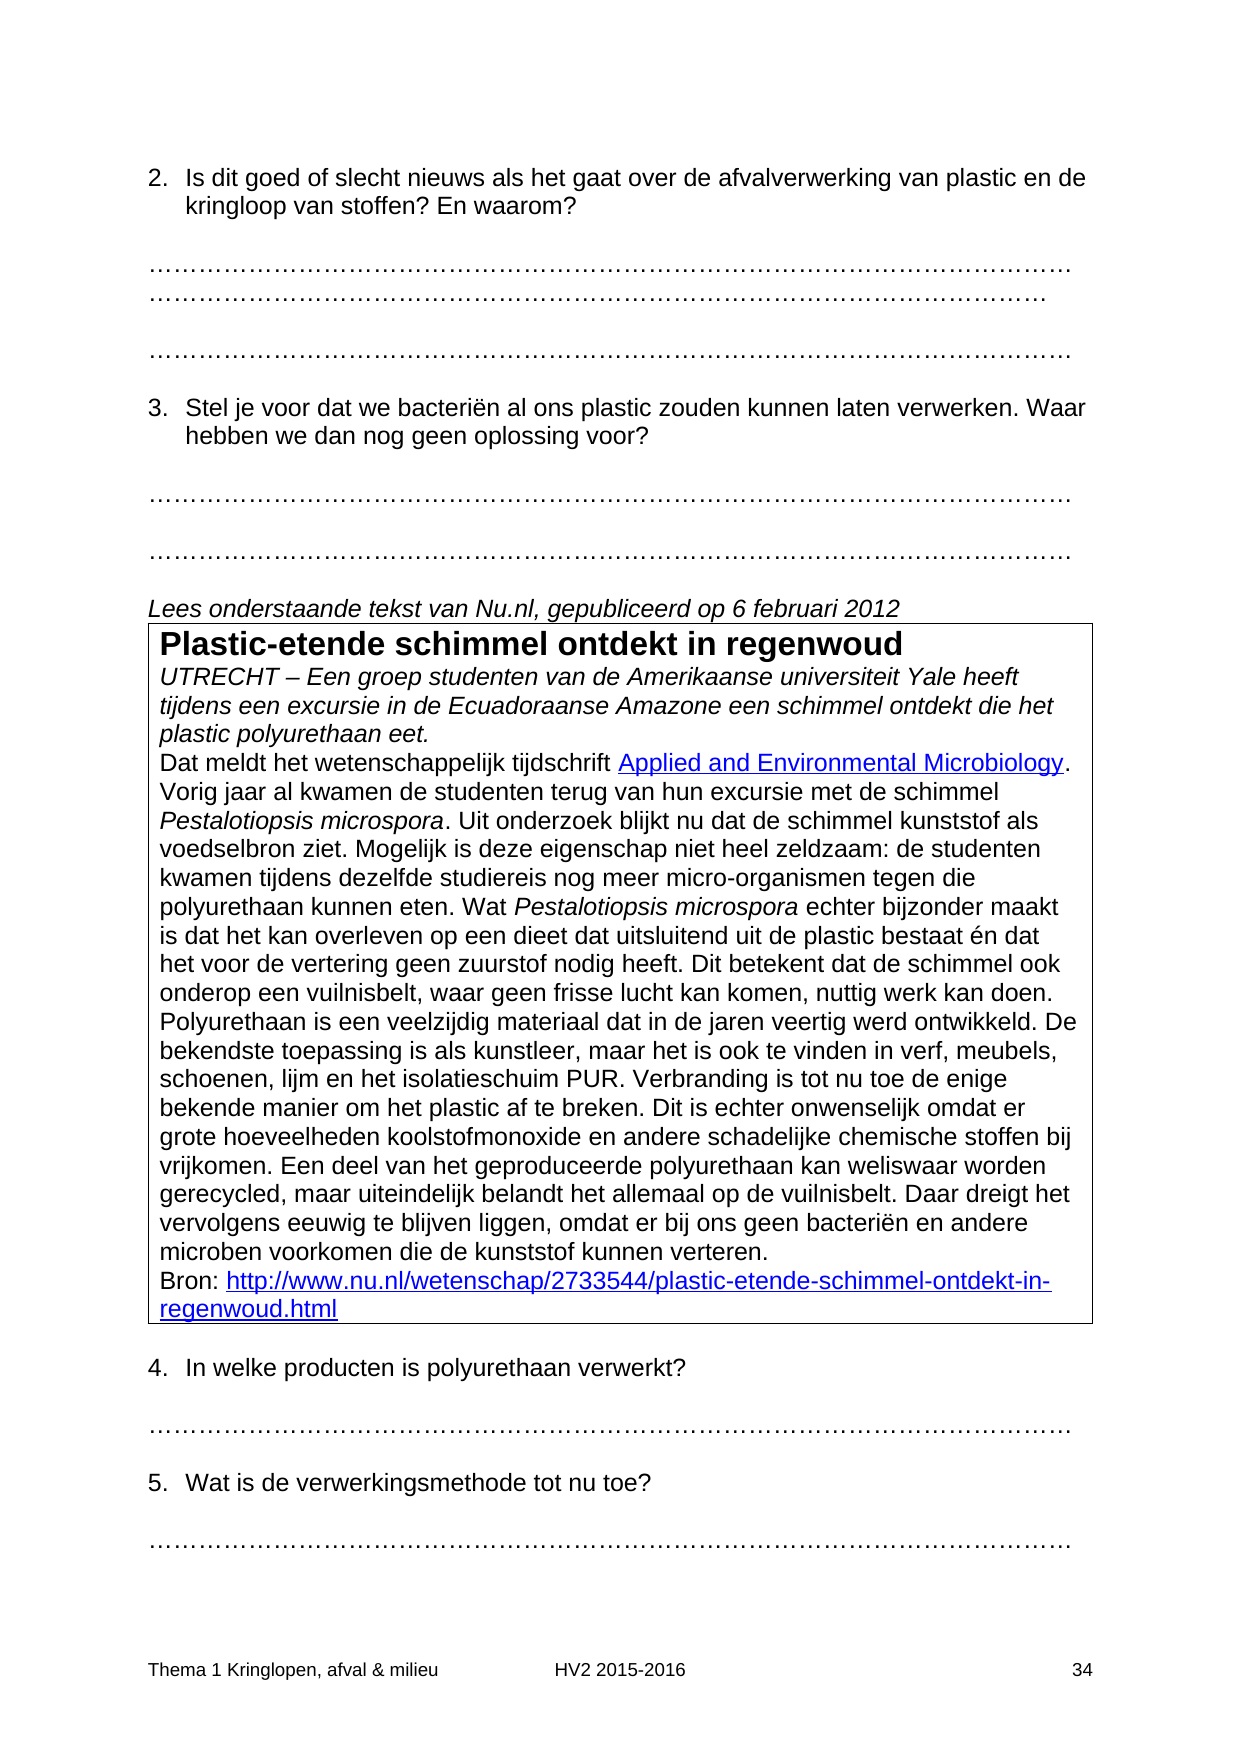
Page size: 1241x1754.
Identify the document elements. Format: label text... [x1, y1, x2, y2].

list Stel je voor dat we bacteriën al ons plastic zouden kunnen laten verwerken. Waar hebben we dan nog geen oplossing voor? [148, 392, 1093, 450]
text ………………………………………………………………………………………………… [148, 335, 1093, 364]
text Lees onderstaande tekst van Nu.nl, gepubliceerd op 6 februari 2012 [148, 594, 1093, 622]
text ……………………………………………………………………………………………… [148, 277, 1093, 306]
list In welke producten is polyurethaan verwerkt? [148, 1353, 1093, 1382]
list Is dit goed of slecht nieuws als het gaat over de afvalverwerking van plastic en de kringloop van stoffen? En waarom? [148, 162, 1093, 220]
text ………………………………………………………………………………………………… [148, 479, 1093, 507]
list Wat is de verwerkingsmethode tot nu toe? [148, 1468, 1093, 1497]
text ………………………………………………………………………………………………… [148, 249, 1093, 277]
text ………………………………………………………………………………………………… [148, 1526, 1093, 1554]
text ………………………………………………………………………………………………… [148, 1411, 1093, 1439]
table_header Plastic-etende schimmel ontdekt in regenwoud UTRECHT – Een groep studenten van de Amerikaanse universiteit Yale heeft tijdens een excursie in de Ecuadoraanse Amazone een schimmel ontdekt die het plastic polyurethaan eet. Dat meldt het wetenschappelijk tijdschrift Applied and Environmental Microbiology. Vorig jaar al kwamen de studenten terug van hun excursie met de schimmel Pestalotiopsis microspora. Uit onderzoek blijkt nu dat de schimmel kunststof als voedselbron ziet. Mogelijk is deze eigenschap niet heel zeldzaam: de studenten kwamen tijdens dezelfde studiereis nog meer micro-organismen tegen die polyurethaan kunnen eten. Wat Pestalotiopsis microspora echter bijzonder maakt is dat het kan overleven op een dieet dat uitsluitend uit de plastic bestaat én dat het voor de vertering geen zuurstof nodig heeft. Dit betekent dat de schimmel ook onderop een vuilnisbelt, waar geen frisse lucht kan komen, nuttig werk kan doen. Polyurethaan is een veelzijdig materiaal dat in de jaren veertig werd ontwikkeld. De bekendste toepassing is als kunstleer, maar het is ook te vinden in verf, meubels, schoenen, lijm en het isolatieschuim PUR. Verbranding is tot nu toe de enige bekende manier om het plastic af te breken. Dit is echter onwenselijk omdat er grote hoeveelheden koolstofmonoxide en andere schadelijke chemische stoffen bij vrijkomen. Een deel van het geproduceerde polyurethaan kan weliswaar worden gerecycled, maar uiteindelijk belandt het allemaal op de vuilnisbelt. Daar dreigt het vervolgens eeuwig te blijven liggen, omdat er bij ons geen bacteriën en andere microben voorkomen die de kunststof kunnen verteren. Bron: http://www.nu.nl/wetenschap/2733544/plastic-etende-schimmel-ontdekt-in-regenwoud.html [149, 624, 1092, 1323]
text ………………………………………………………………………………………………… [148, 536, 1093, 565]
